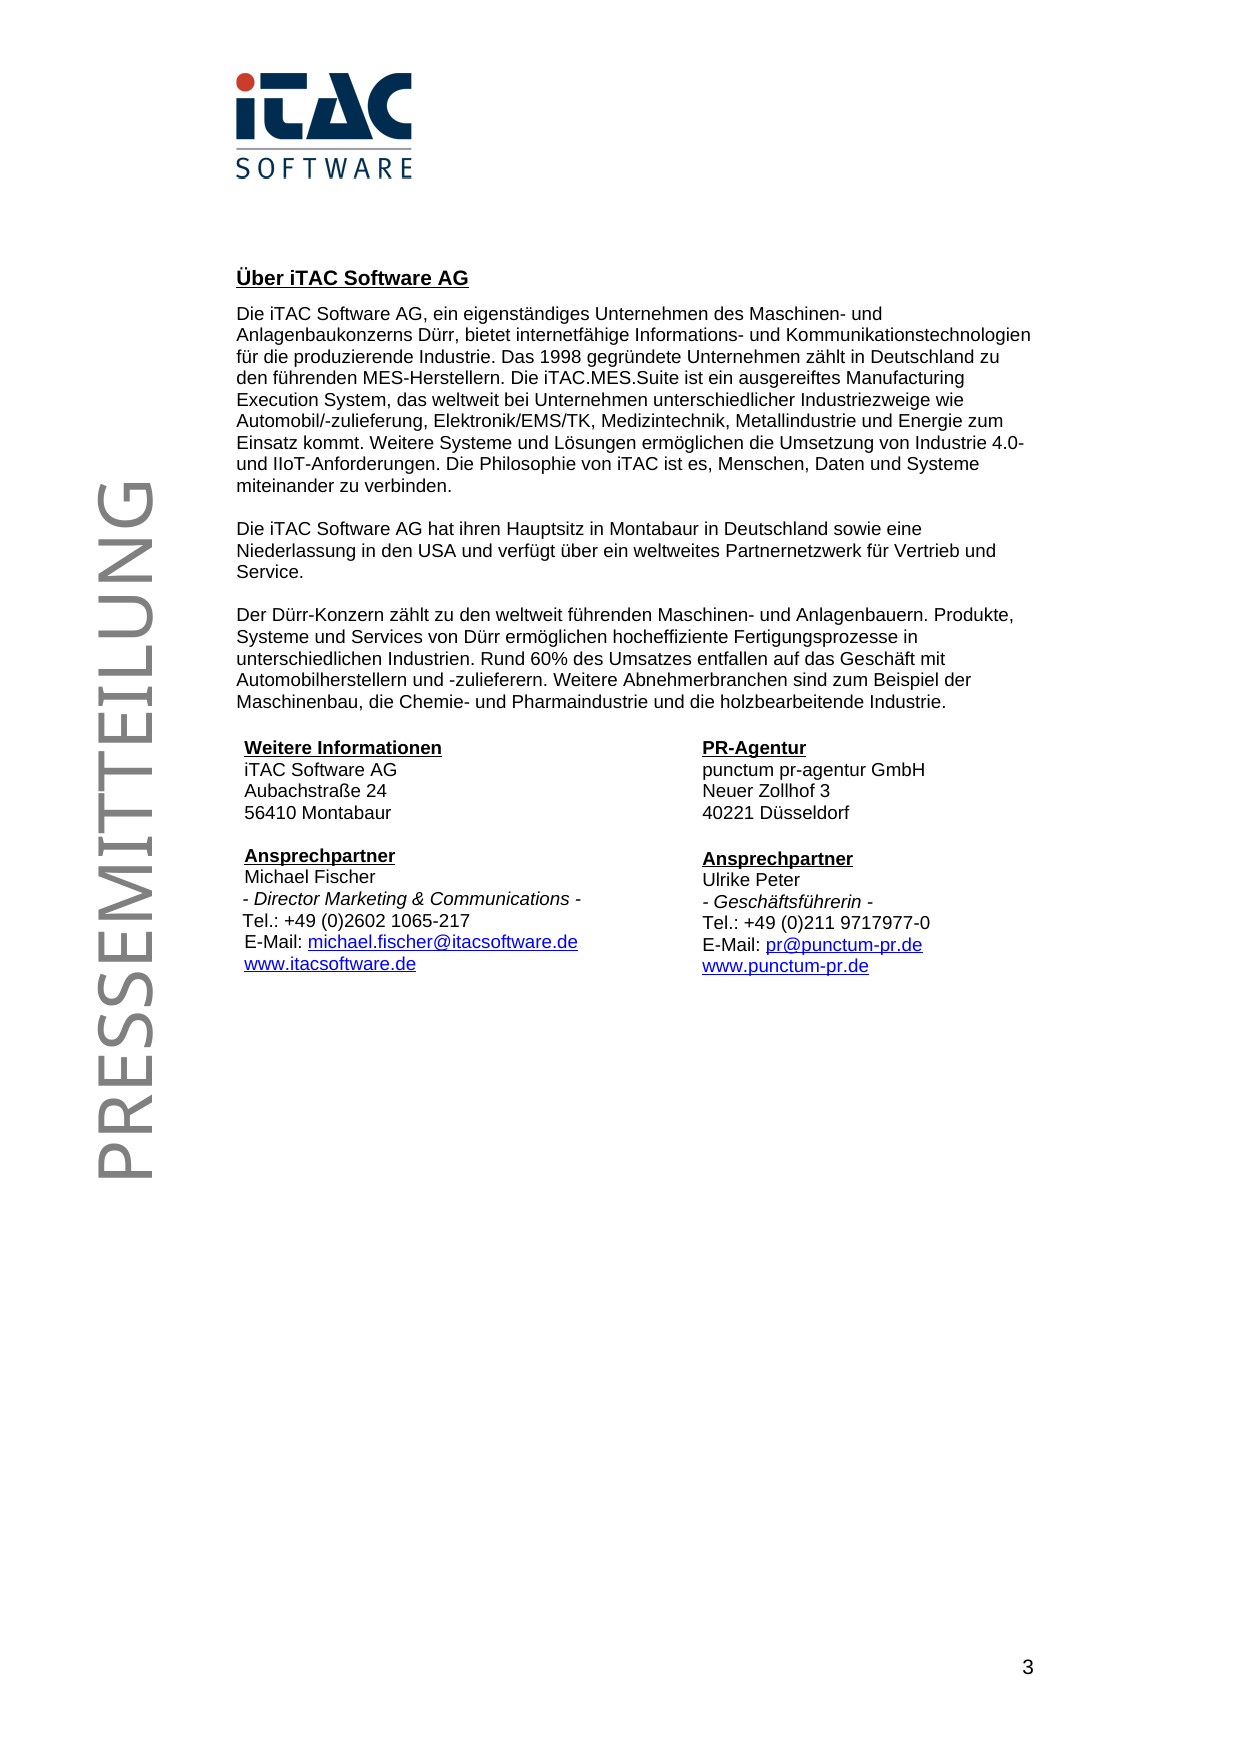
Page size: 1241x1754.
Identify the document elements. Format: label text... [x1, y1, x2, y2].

table_header PR-Agentur punctum pr-agentur GmbH Neuer Zollhof 3 40221 Düsseldorf Ansprechpartner Ulrike Peter - Geschäftsführerin - Tel.: +49 (0)211 9717977-0 E-Mail: pr@punctum-pr.de www.punctum-pr.de [673, 737, 1129, 980]
text Über iTAC Software AG [236, 266, 1034, 290]
text Die iTAC Software AG hat ihren Hauptsitz in Montabaur in Deutschland sowie eine Niederlassung in den USA und verfügt über ein weltweites Partnernetzwerk für Vertrieb und Service. [236, 518, 1034, 583]
text Die iTAC Software AG, ein eigenständiges Unternehmen des Maschinen- und Anlagenbaukonzerns Dürr, bietet internetfähige Informations- und Kommunikationstechnologien für die produzierende Industrie. Das 1998 gegründete Unternehmen zählt in Deutschland zu den führenden MES-Herstellern. Die iTAC.MES.Suite ist ein ausgereiftes Manufacturing Execution System, das weltweit bei Unternehmen unterschiedlicher Industriezweige wie Automobil/-zulieferung, Elektronik/EMS/TK, Medizintechnik, Metallindustrie und Energie zum Einsatz kommt. Weitere Systeme und Lösungen ermöglichen die Umsetzung von Industrie 4.0- und IIoT-Anforderungen. Die Philosophie von iTAC ist es, Menschen, Daten und Systeme miteinander zu verbinden. [236, 302, 1034, 496]
picture [236, 73, 412, 179]
table_header Weitere Informationen iTAC Software AG Aubachstraße 24 56410 Montabaur Ansprechpartner Michael Fischer - Director Marketing & Communications - Tel.: +49 (0)2602 1065-217 E-Mail: michael.fischer@itacsoftware.de www.itacsoftware.de [230, 737, 672, 980]
text Der Dürr-Konzern zählt zu den weltweit führenden Maschinen- und Anlagenbauern. Produkte, Systeme und Services von Dürr ermöglichen hocheffiziente Fertigungsprozesse in unterschiedlichen Industrien. Rund 60% des Umsatzes entfallen auf das Geschäft mit Automobilherstellern und -zulieferern. Weitere Abnehmerbranchen sind zum Beispiel der Maschinenbau, die Chemie- und Pharmaindustrie und die holzbearbeitende Industrie. [236, 604, 1034, 712]
